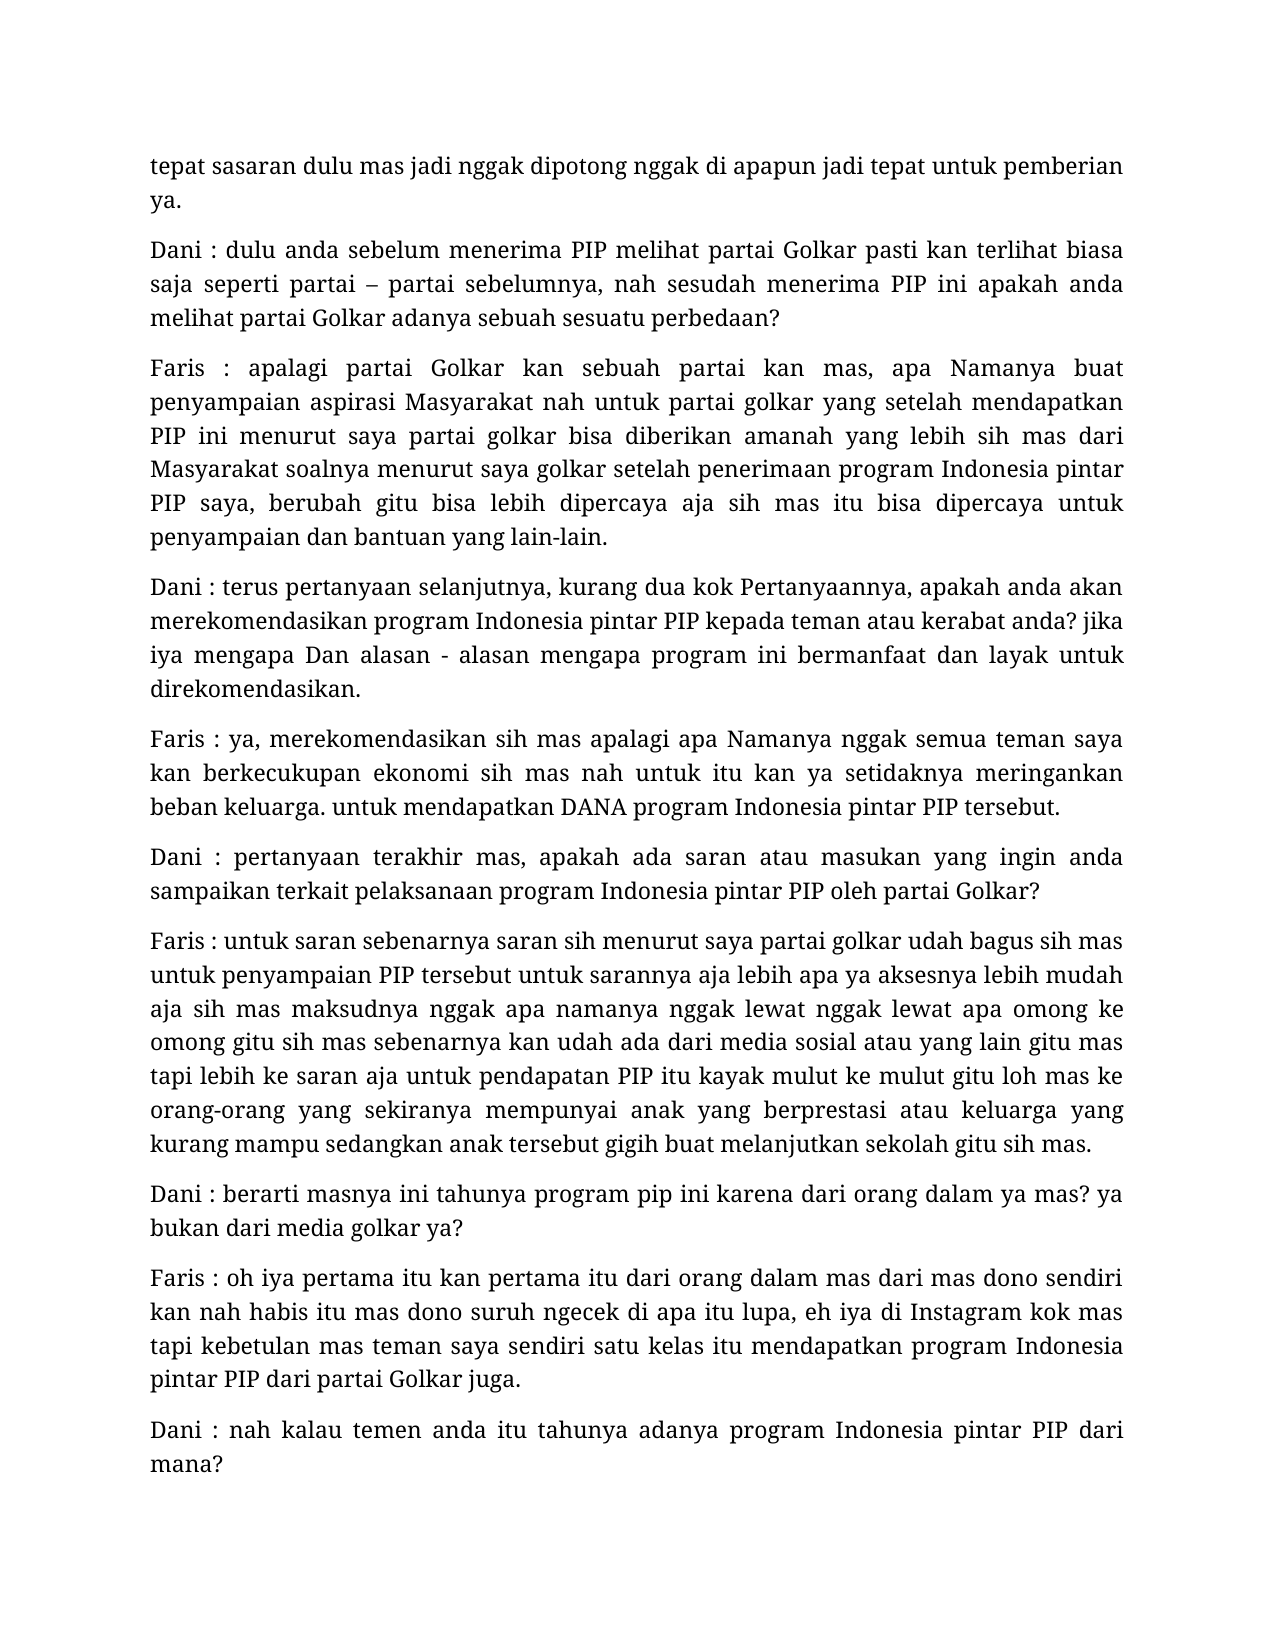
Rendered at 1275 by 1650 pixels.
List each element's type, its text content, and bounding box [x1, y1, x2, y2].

text Dani : dulu anda sebelum menerima PIP melihat partai Golkar pasti kan terlihat biasa saja seperti partai – partai sebelumnya, nah sesudah menerima PIP ini apakah anda melihat partai Golkar adanya sebuah sesuatu perbedaan? [150, 234, 1125, 333]
text Faris : untuk saran sebenarnya saran sih menurut saya partai golkar udah bagus sih mas untuk penyampaian PIP tersebut untuk sarannya aja lebih apa ya aksesnya lebih mudah aja sih mas maksudnya nggak apa namanya nggak lewat nggak lewat apa omong ke omong gitu sih mas sebenarnya kan udah ada dari media sosial atau yang lain gitu mas tapi lebih ke saran aja untuk pendapatan PIP itu kayak mulut ke mulut gitu loh mas ke orang-orang yang sekiranya mempunyai anak yang berprestasi atau keluarga yang kurang mampu sedangkan anak tersebut gigih buat melanjutkan sekolah gitu sih mas. [150, 925, 1125, 1159]
text Faris : apalagi partai Golkar kan sebuah partai kan mas, apa Namanya buat penyampaian aspirasi Masyarakat nah untuk partai golkar yang setelah mendapatkan PIP ini menurut saya partai golkar bisa diberikan amanah yang lebih sih mas dari Masyarakat soalnya menurut saya golkar setelah penerimaan program Indonesia pintar PIP saya, berubah gitu bisa lebih dipercaya aja sih mas itu bisa dipercaya untuk penyampaian dan bantuan yang lain-lain. [150, 352, 1125, 552]
text Dani : pertanyaan terakhir mas, apakah ada saran atau masukan yang ingin anda sampaikan terkait pelaksanaan program Indonesia pintar PIP oleh partai Golkar? [150, 841, 1125, 906]
text Faris : ya, merekomendasikan sih mas apalagi apa Namanya nggak semua teman saya kan berkecukupan ekonomi sih mas nah untuk itu kan ya setidaknya meringankan beban keluarga. untuk mendapatkan DANA program Indonesia pintar PIP tersebut. [150, 723, 1125, 822]
text Dani : terus pertanyaan selanjutnya, kurang dua kok Pertanyaannya, apakah anda akan merekomendasikan program Indonesia pintar PIP kepada teman atau kerabat anda? jika iya mengapa Dan alasan - alasan mengapa program ini bermanfaat dan layak untuk direkomendasikan. [150, 571, 1125, 704]
text Dani : nah kalau temen anda itu tahunya adanya program Indonesia pintar PIP dari mana? [150, 1414, 1125, 1479]
text Dani : berarti masnya ini tahunya program pip ini karena dari orang dalam ya mas? ya bukan dari media golkar ya? [150, 1178, 1125, 1243]
text Faris : oh iya pertama itu kan pertama itu dari orang dalam mas dari mas dono sendiri kan nah habis itu mas dono suruh ngecek di apa itu lupa, eh iya di Instagram kok mas tapi kebetulan mas teman saya sendiri satu kelas itu mendapatkan program Indonesia pintar PIP dari partai Golkar juga. [150, 1262, 1125, 1394]
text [150, 150, 1125, 215]
